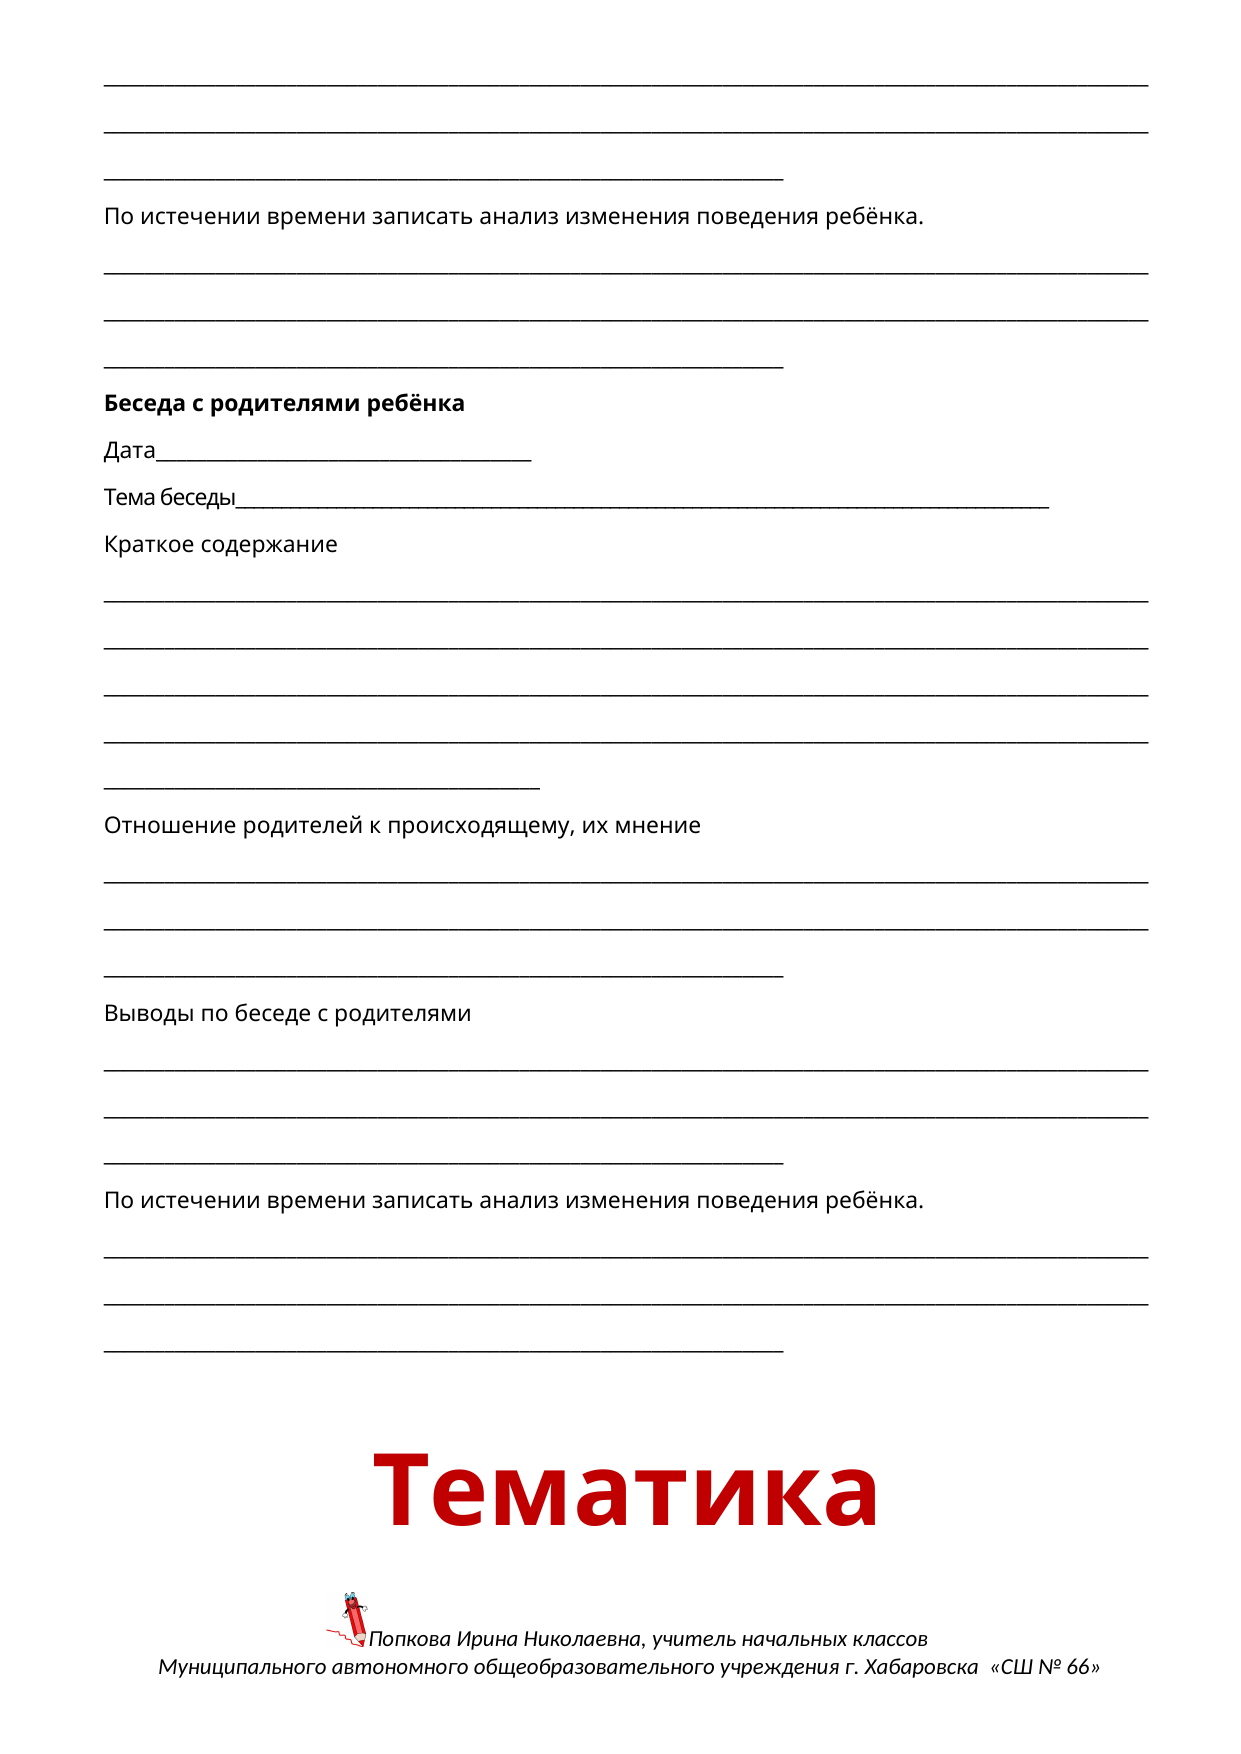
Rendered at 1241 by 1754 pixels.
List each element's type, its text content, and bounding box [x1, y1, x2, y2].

text _______________________________________________________________________________________________________________________________________________________________________________________________________________________________________________________________________________________________________________________________________________________________________________________________________________________________________________________________________ [103, 575, 1152, 793]
text _________________________________________________________________________________________________________________________________________________________________________________________________________________________________________________________________________________ [103, 59, 1152, 184]
text По истечении времени записать анализ изменения поведения ребёнка. [103, 200, 1152, 231]
text Тематика [103, 1418, 1152, 1555]
text _________________________________________________________________________________________________________________________________________________________________________________________________________________________________________________________________________________ [103, 247, 1152, 372]
text _________________________________________________________________________________________________________________________________________________________________________________________________________________________________________________________________________________ [103, 1231, 1152, 1356]
text Тема беседы_________________________________________________________________________________________ [103, 481, 1152, 512]
text Отношение родителей к происходящему, их мнение [103, 809, 1152, 840]
text _________________________________________________________________________________________________________________________________________________________________________________________________________________________________________________________________________________ [103, 1043, 1152, 1168]
text _________________________________________________________________________________________________________________________________________________________________________________________________________________________________________________________________________________ Выводы по беседе с родителями [103, 856, 1152, 1028]
text Краткое содержание [103, 528, 1152, 559]
picture [326, 1592, 369, 1647]
text Дата_____________________________________ [103, 434, 1152, 465]
text По истечении времени записать анализ изменения поведения ребёнка. [103, 1184, 1152, 1215]
text Беседа с родителями ребёнка [103, 387, 1152, 418]
